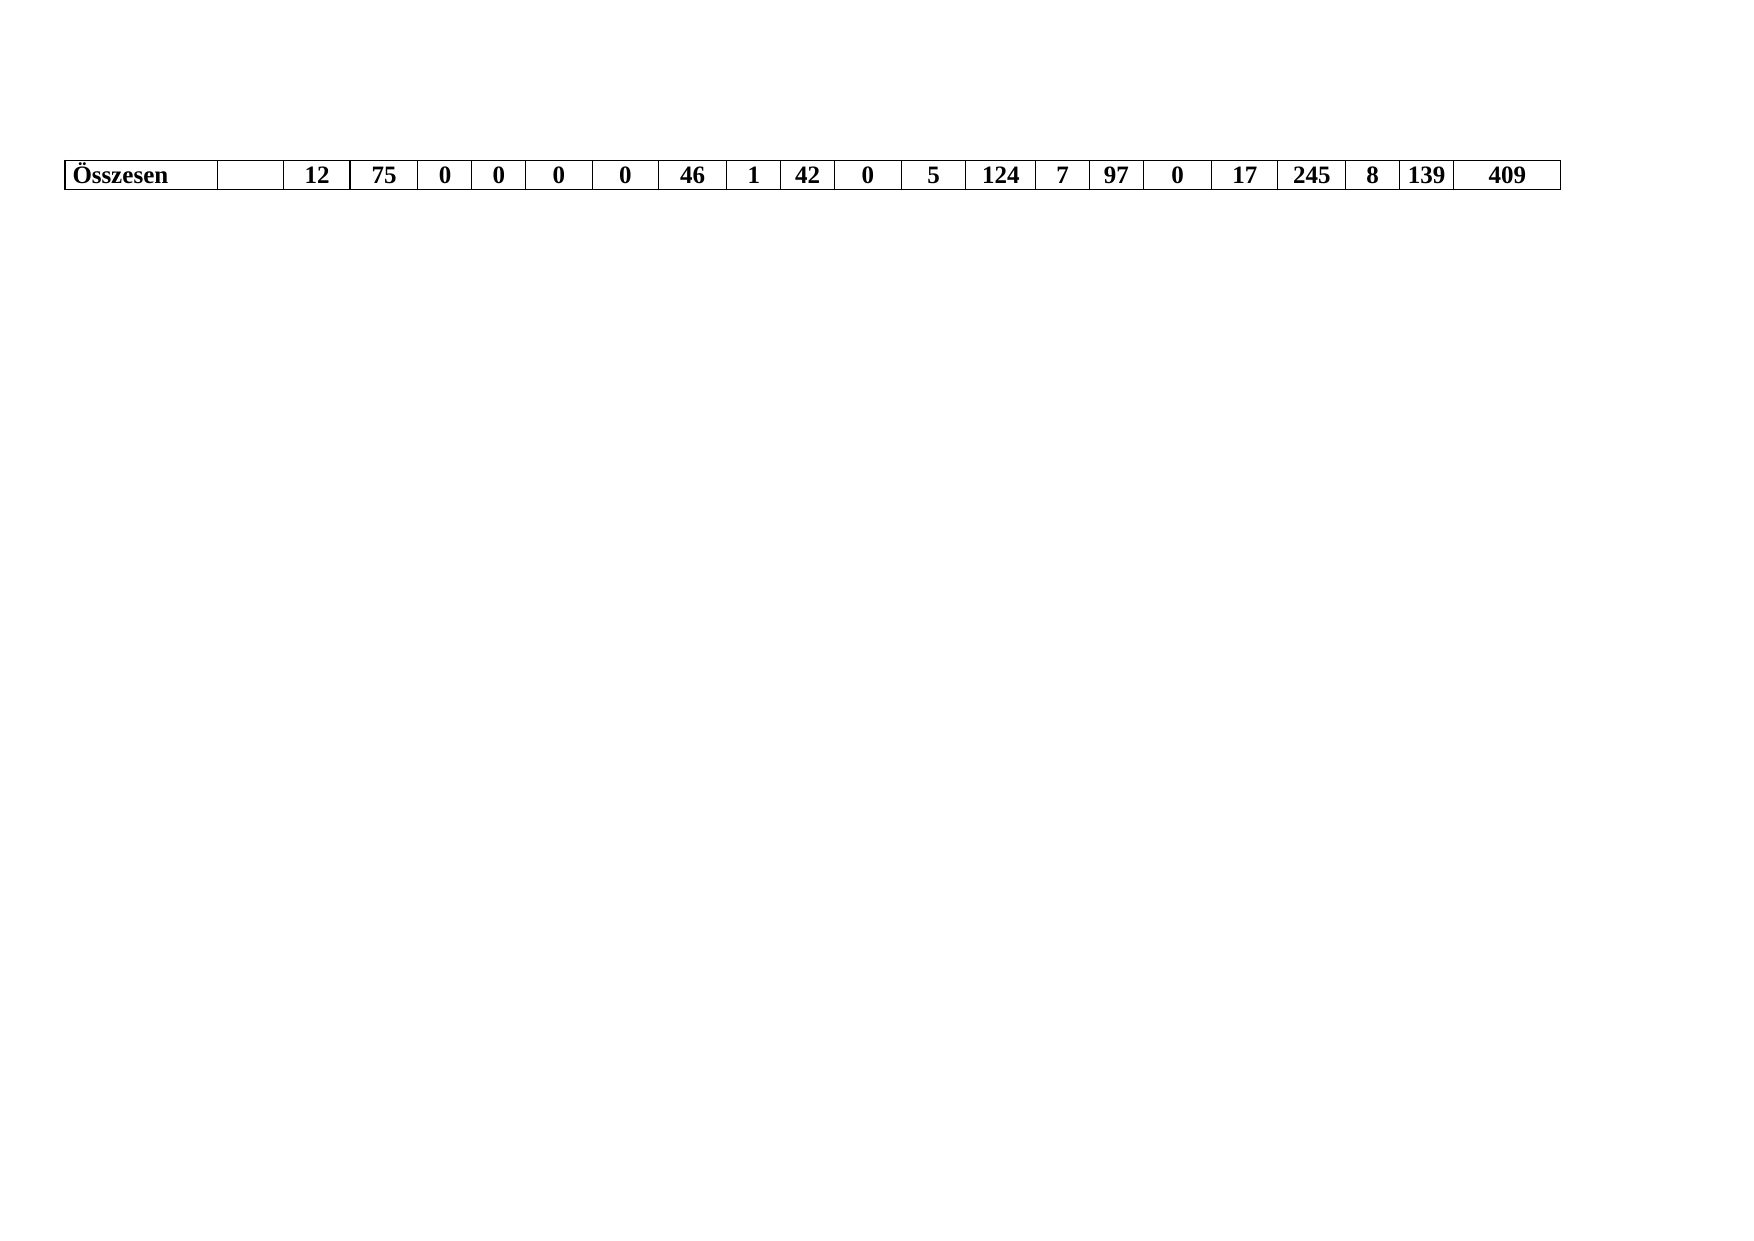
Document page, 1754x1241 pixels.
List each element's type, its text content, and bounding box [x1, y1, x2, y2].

table_cell 124 [966, 161, 1035, 189]
table_cell 139 [1400, 161, 1453, 189]
table_cell 17 [1212, 161, 1277, 189]
table_cell 0 [593, 161, 658, 189]
table_cell 75 [351, 161, 417, 189]
table_cell 245 [1278, 161, 1345, 189]
table_cell 42 [781, 161, 834, 189]
table_cell 0 [418, 161, 471, 189]
table_cell [218, 161, 283, 189]
table_cell 46 [659, 161, 726, 189]
table_cell 8 [1346, 161, 1399, 189]
table_cell 12 [284, 161, 349, 189]
table_cell Összesen [66, 161, 217, 189]
table_cell 5 [902, 161, 965, 189]
table_cell 1 [727, 161, 780, 189]
table_cell 0 [472, 161, 525, 189]
table_cell 97 [1090, 161, 1143, 189]
table_cell 409 [1454, 161, 1560, 189]
table_cell 7 [1036, 161, 1089, 189]
table_cell 0 [526, 161, 592, 189]
table_cell 0 [1144, 161, 1211, 189]
table_cell 0 [835, 161, 901, 189]
